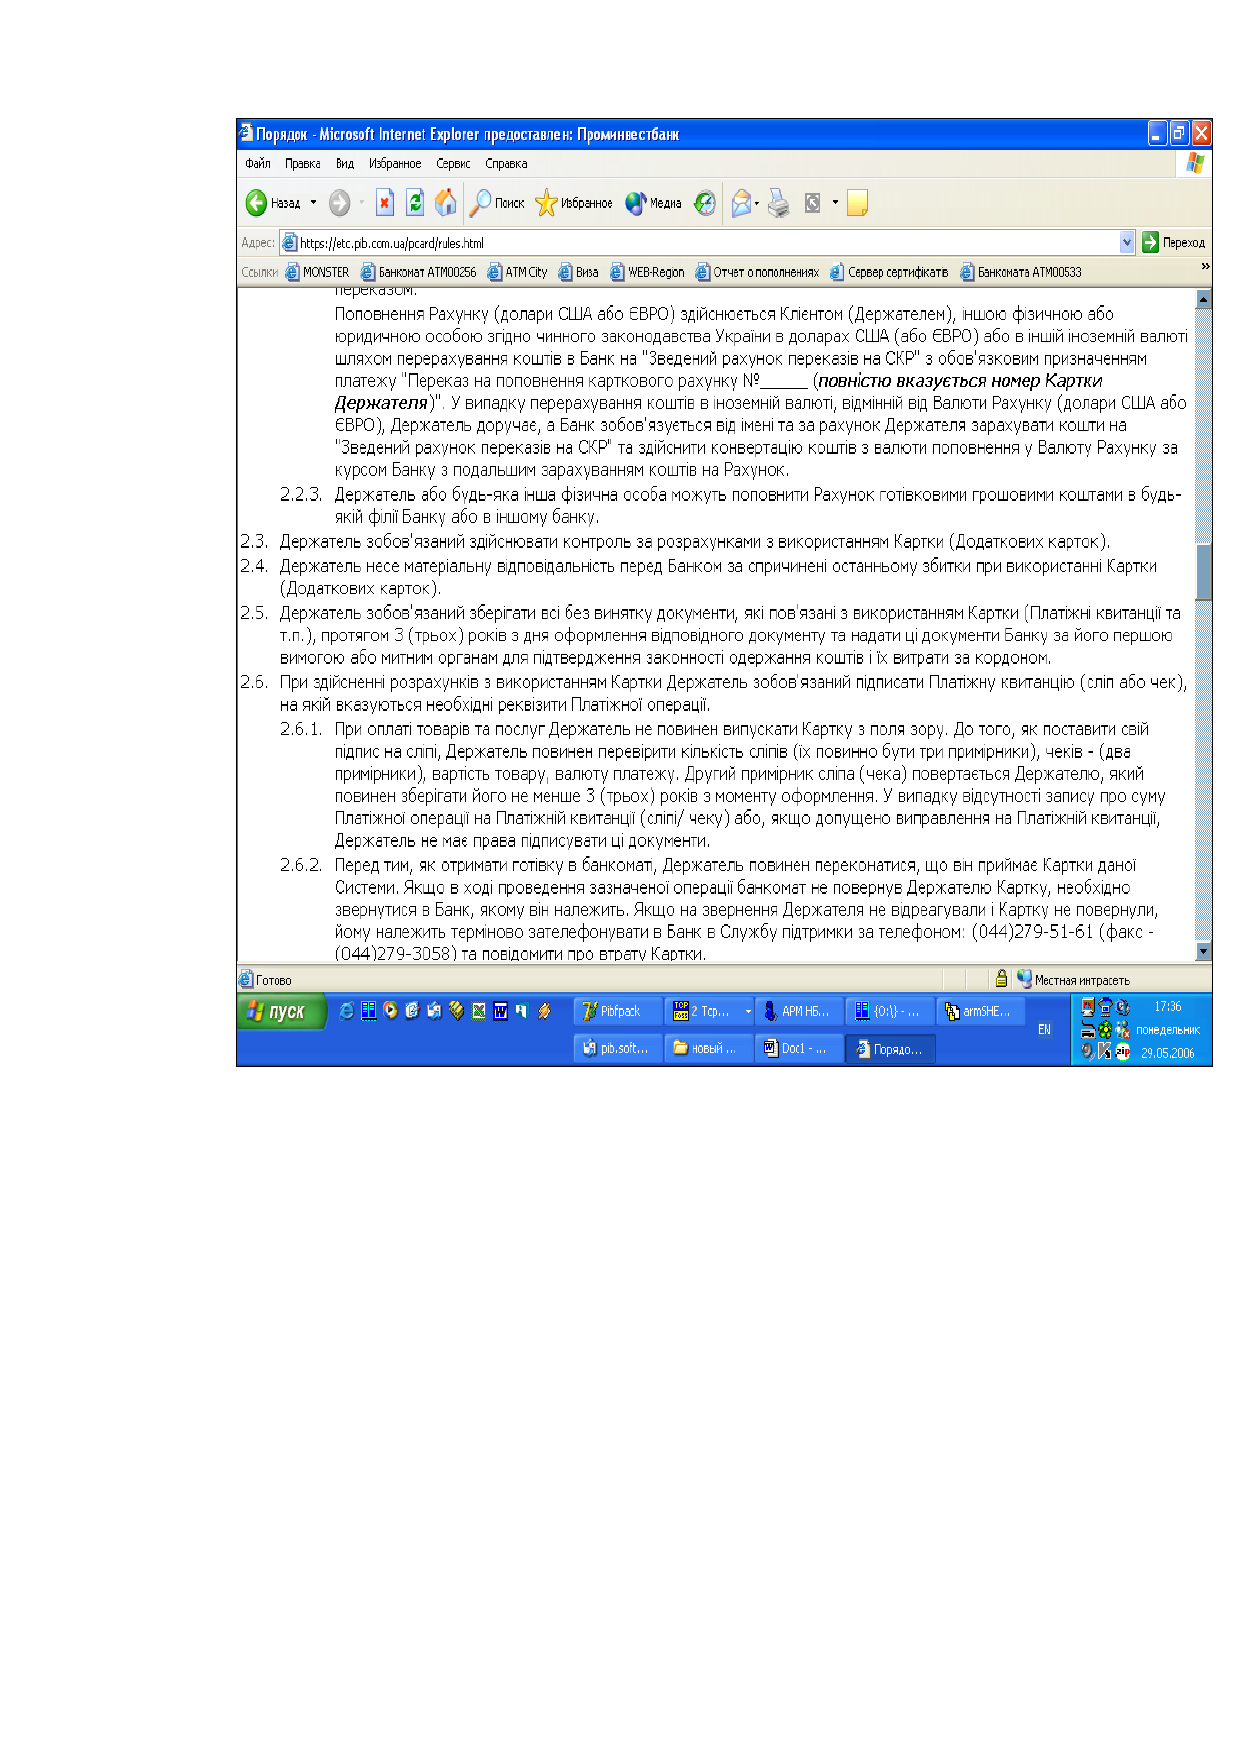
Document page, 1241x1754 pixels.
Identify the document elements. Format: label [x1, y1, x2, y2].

picture [237, 119, 1212, 1066]
